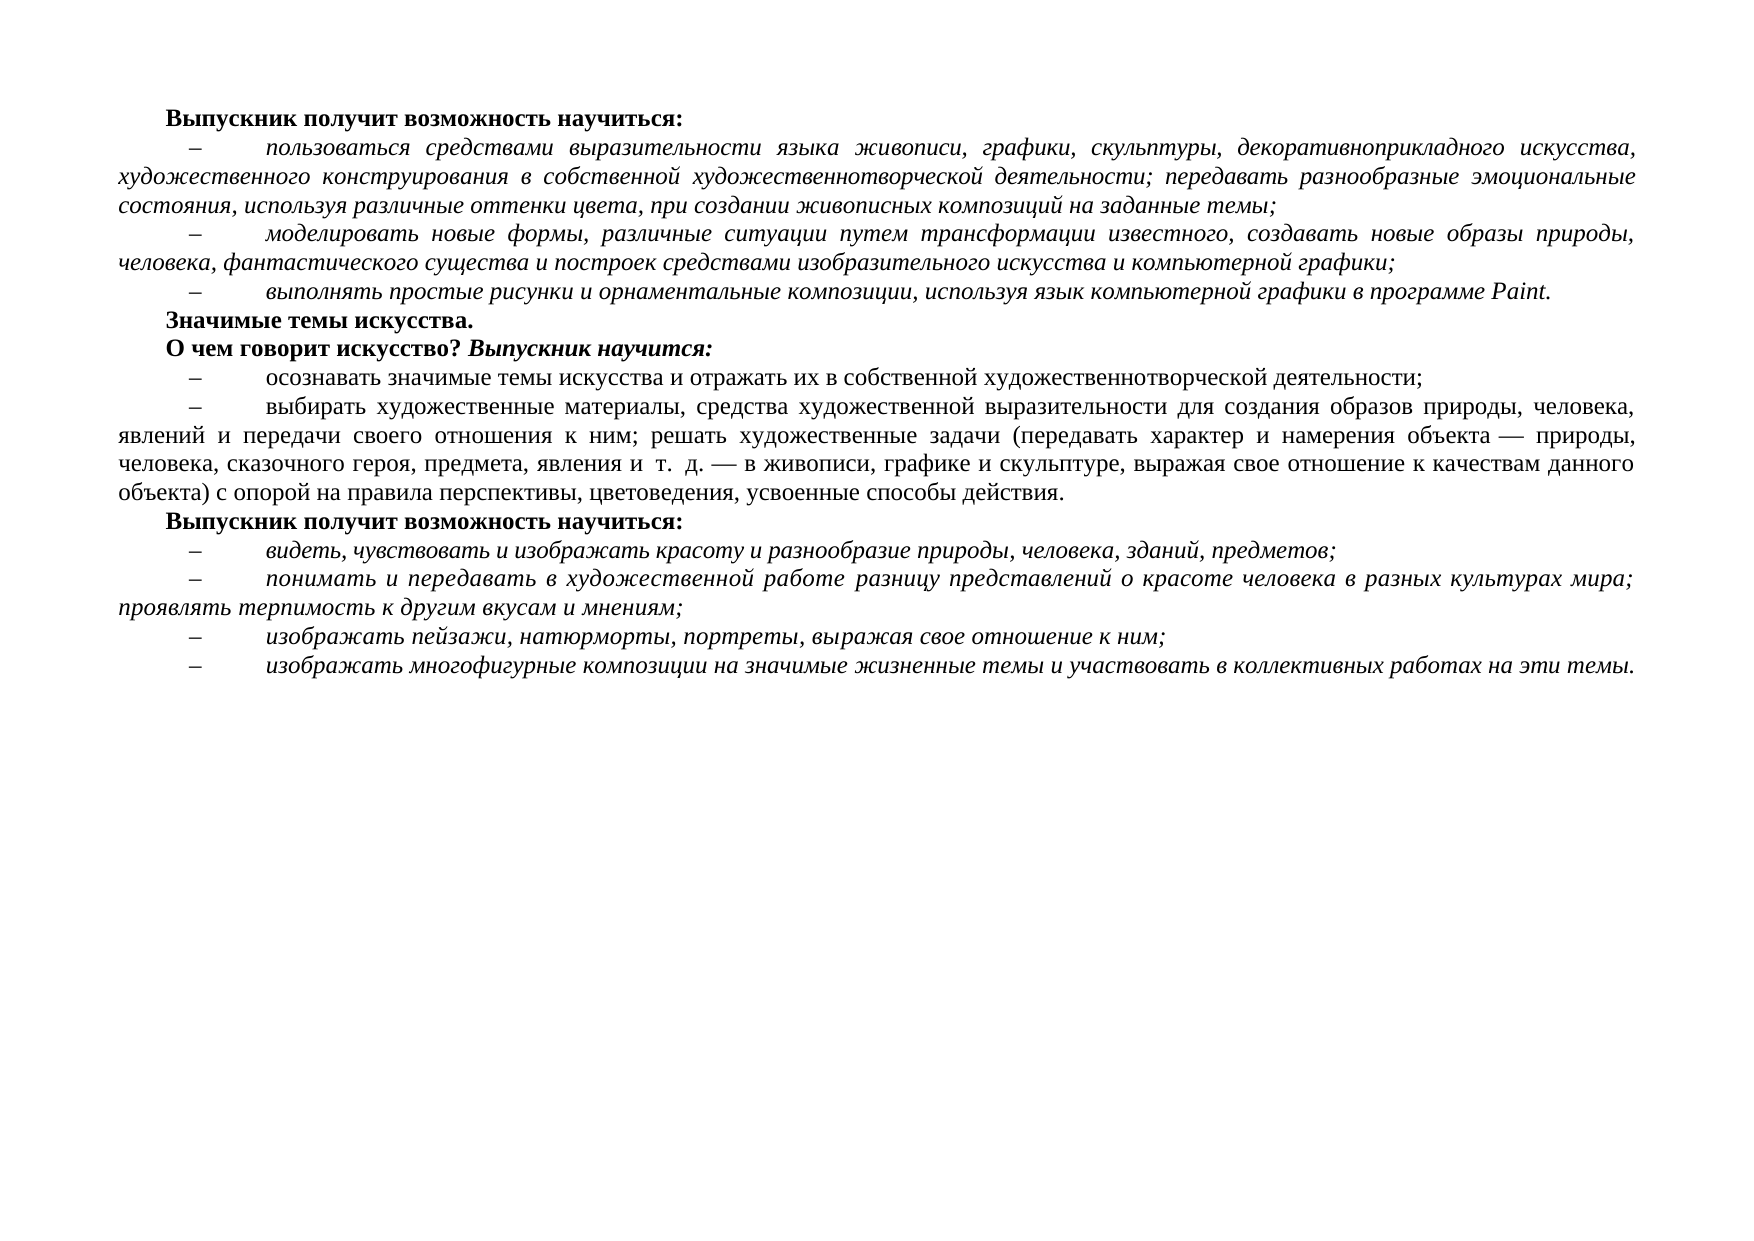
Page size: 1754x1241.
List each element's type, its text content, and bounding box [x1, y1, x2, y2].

text Выпускник получит возможность научиться: [118, 103, 1636, 132]
text Значимые темы искусства. О чем говорит искусство? Выпускник научится: [165, 305, 1636, 362]
text Выпускник получит возможность научиться: [118, 506, 1636, 535]
text изображать многофигурные композиции на значимые жизненные темы и участвовать в коллективных работах на эти темы. [118, 650, 1636, 678]
text изображать пейзажи, натюрморты, портреты, выражая свое отношение к ним; [118, 621, 1636, 650]
text осознавать значимые темы искусства и отражать их в собственной художественно­творческой деятельности; [118, 362, 1636, 391]
text моделировать новые формы, различные ситуации путем трансформации известного, создавать новые образы природы, человека, фантастического существа и построек средствами изобразительного искусства и компьютерной графики; [118, 218, 1636, 276]
text выполнять простые рисунки и орнаментальные композиции, используя язык компьютерной графики в программе Paint. [118, 276, 1636, 305]
text пользоваться средствами выразительности языка живописи, графики, скульптуры, декоративно­прикладного искусства, художественного конструирования в собственной художественно­творческой деятельности; передавать разнообразные эмоциональные состояния, используя различные оттенки цвета, при создании живописных композиций на заданные темы; [118, 132, 1636, 218]
text видеть, чувствовать и изображать красоту и разнообразие природы, человека, зданий, предметов; [118, 535, 1636, 563]
text выбирать художественные материалы, средства художественной выразительности для создания образов природы, человека, явлений и передачи своего отношения к ним; решать художественные задачи (передавать характер и намерения объекта — природы, человека, сказочного героя, предмета, явления и т. д. — в живописи, графике и скульптуре, выражая свое отношение к качествам данного объекта) с опорой на правила перспективы, цветоведения, усвоенные способы действия. [118, 391, 1636, 506]
text понимать и передавать в художественной работе разницу представлений о красоте человека в разных культурах мира; проявлять терпимость к другим вкусам и мнениям; [118, 563, 1636, 621]
